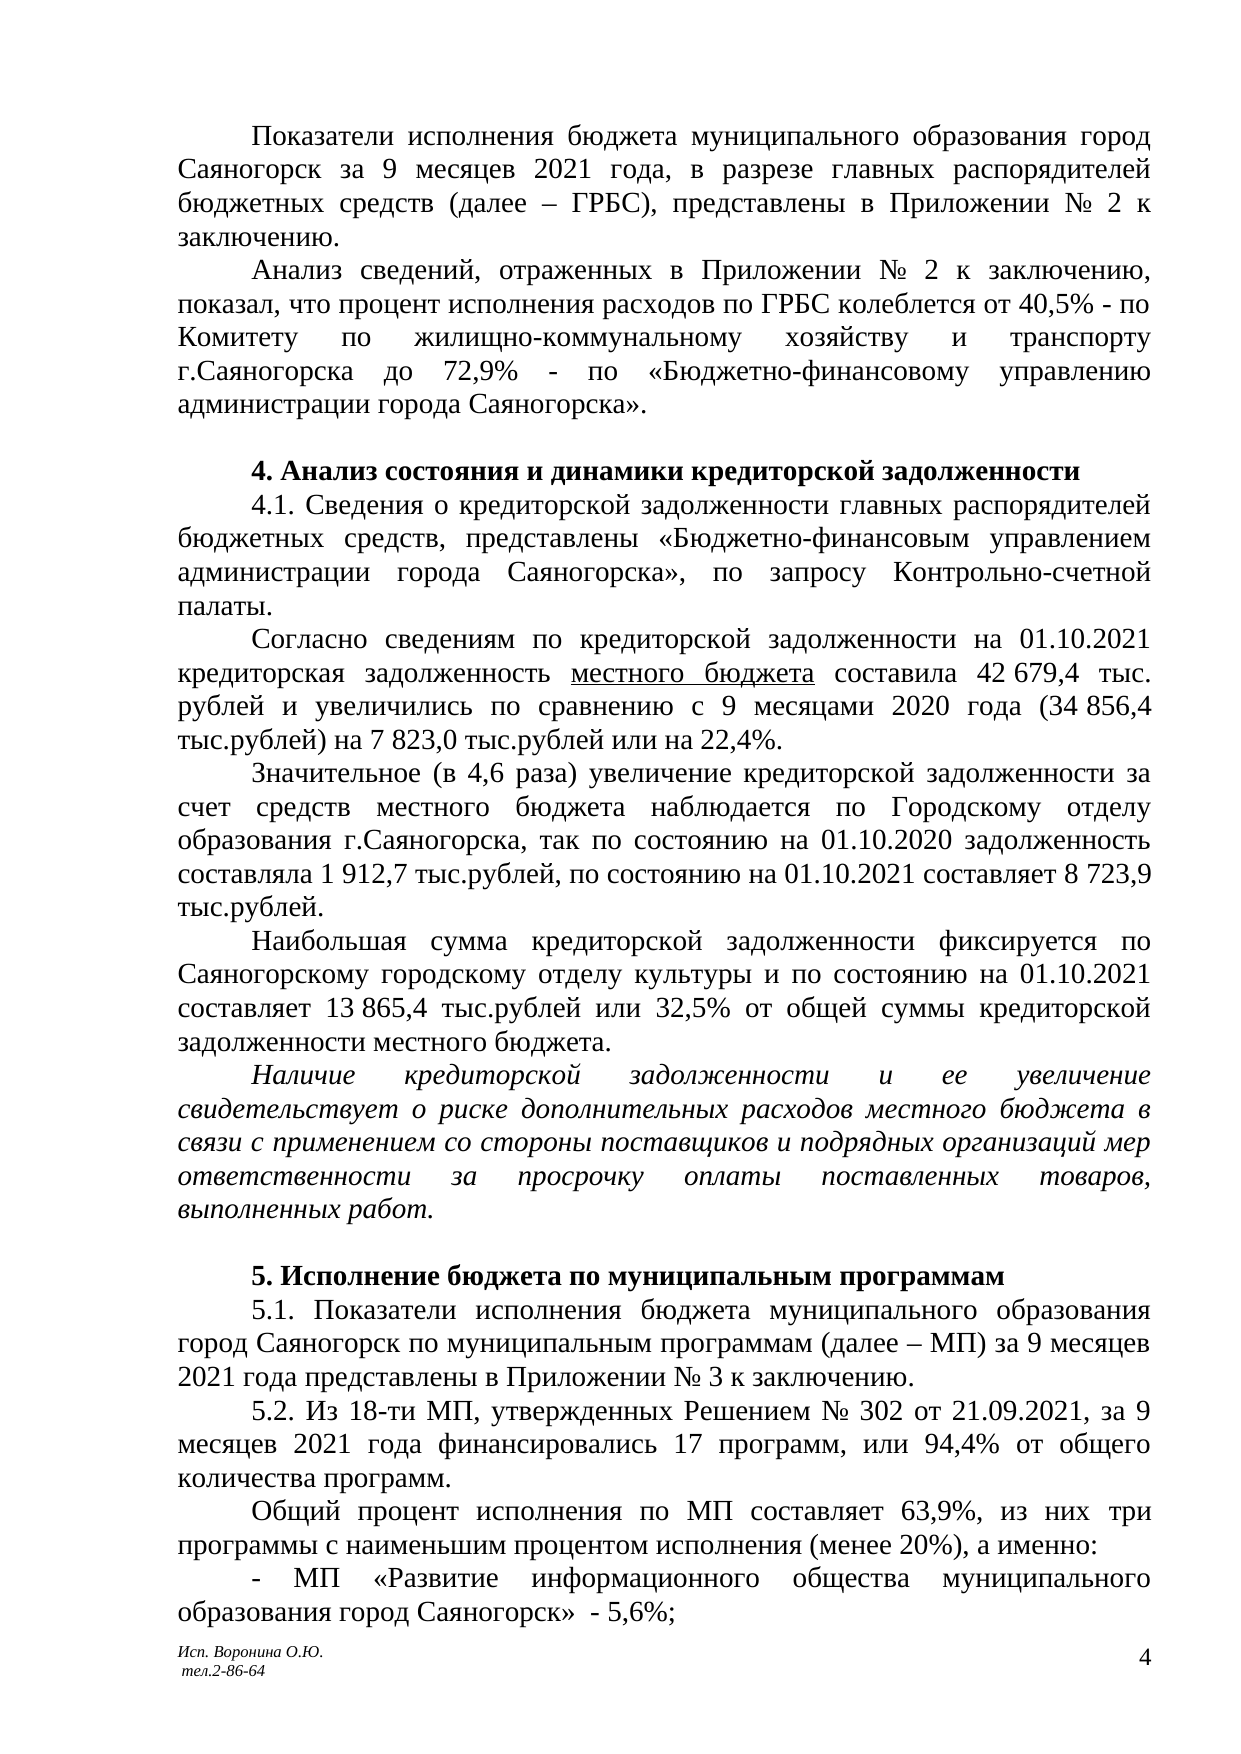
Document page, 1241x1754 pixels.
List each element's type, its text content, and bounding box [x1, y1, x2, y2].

text Согласно сведениям по кредиторской задолженности на 01.10.2021 кредиторская задолженность местного бюджета составила 42 679,4 тыс. рублей и увеличились по сравнению с 9 месяцами 2020 года (34 856,4 тыс.рублей) на 7 823,0 тыс.рублей или на 22,4%. [177, 621, 1152, 755]
text 4.1. Сведения о кредиторской задолженности главных распорядителей бюджетных средств, представлены «Бюджетно-финансовым управлением администрации города Саяногорска», по запросу Контрольно-счетной палаты. [177, 487, 1152, 621]
text 4. Анализ состояния и динамики кредиторской задолженности [177, 453, 1152, 487]
text Наличие кредиторской задолженности и ее увеличение свидетельствует о риске дополнительных расходов местного бюджета в связи с применением со стороны поставщиков и подрядных организаций мер ответственности за просрочку оплаты поставленных товаров, выполненных работ. [177, 1057, 1152, 1225]
text 5.1. Показатели исполнения бюджета муниципального образования город Саяногорск по муниципальным программам (далее – МП) за 9 месяцев 2021 года представлены в Приложении № 3 к заключению. [177, 1292, 1152, 1393]
text Наибольшая сумма кредиторской задолженности фиксируется по Саяногорскому городскому отделу культуры и по состоянию на 01.10.2021 составляет 13 865,4 тыс.рублей или 32,5% от общей суммы кредиторской задолженности местного бюджета. [177, 923, 1152, 1057]
text Показатели исполнения бюджета муниципального образования город Саяногорск за 9 месяцев 2021 года, в разрезе главных распорядителей бюджетных средств (далее – ГРБС), представлены в Приложении № 2 к заключению. [177, 118, 1152, 252]
text 5. Исполнение бюджета по муниципальным программам [177, 1258, 1152, 1292]
text Анализ сведений, отраженных в Приложении № 2 к заключению, показал, что процент исполнения расходов по ГРБС колеблется от 40,5% - по Комитету по жилищно-коммунальному хозяйству и транспорту г.Саяногорска до 72,9% - по «Бюджетно-финансовому управлению администрации города Саяногорска». [177, 252, 1152, 420]
text Общий процент исполнения по МП составляет 63,9%, из них три программы с наименьшим процентом исполнения (менее 20%), а именно: [177, 1493, 1152, 1560]
text Значительное (в 4,6 раза) увеличение кредиторской задолженности за счет средств местного бюджета наблюдается по Городскому отделу образования г.Саяногорска, так по состоянию на 01.10.2020 задолженность составляла 1 912,7 тыс.рублей, по состоянию на 01.10.2021 составляет 8 723,9 тыс.рублей. [177, 755, 1152, 923]
text - МП «Развитие информационного общества муниципального образования город Саяногорск» - 5,6%; [177, 1560, 1152, 1627]
text 5.2. Из 18-ти МП, утвержденных Решением № 302 от 21.09.2021, за 9 месяцев 2021 года финансировались 17 программ, или 94,4% от общего количества программ. [177, 1393, 1152, 1493]
